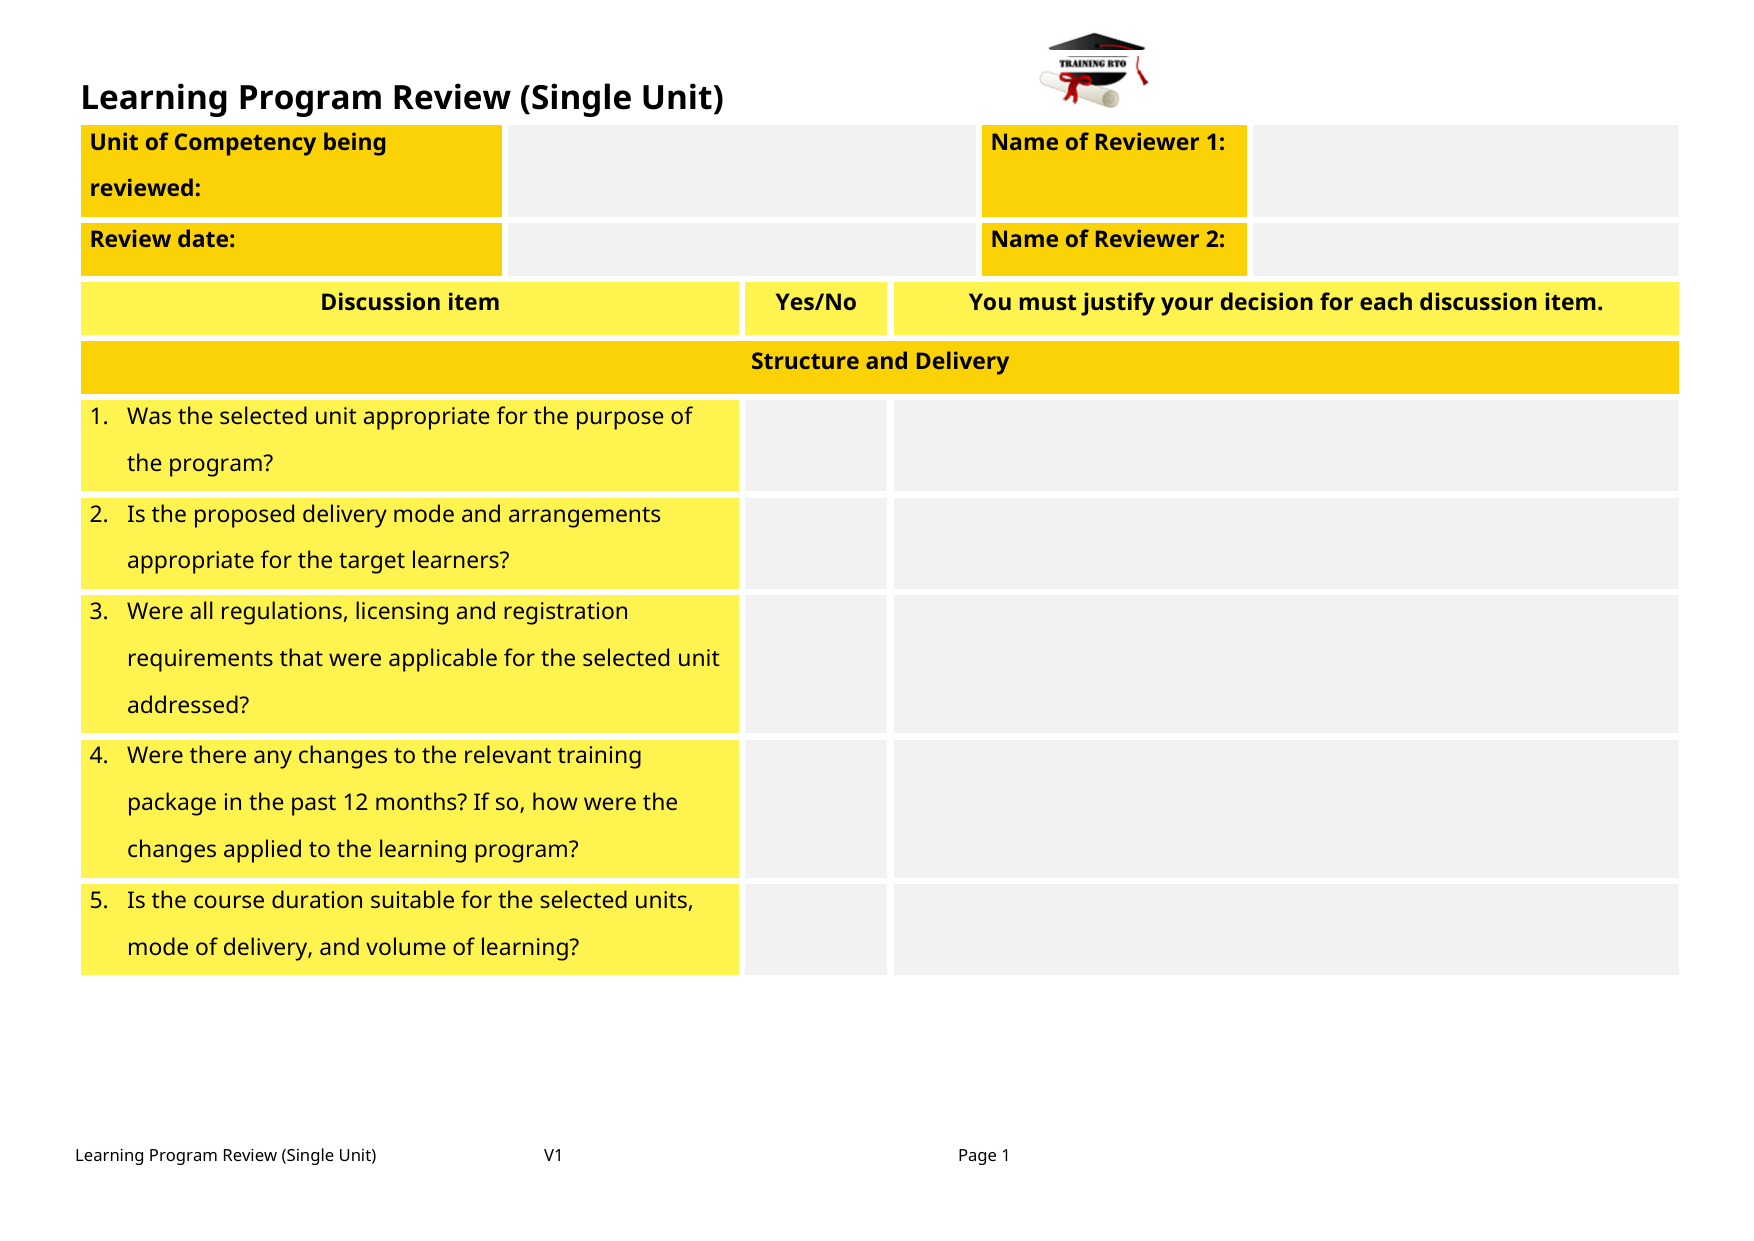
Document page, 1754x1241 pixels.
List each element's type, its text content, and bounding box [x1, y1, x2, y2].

table_cell [745, 498, 887, 589]
table_header Unit of Competency being reviewed: [81, 125, 502, 217]
table_header [508, 125, 976, 217]
table_cell Was the selected unit appropriate for the purpose of the program? [81, 400, 739, 491]
table_cell Is the course duration suitable for the selected units, mode of delivery, and volume of learning? [81, 884, 739, 975]
table_cell Discussion item [81, 282, 739, 335]
table_cell [1253, 223, 1679, 276]
table_cell You must justify your decision for each discussion item. [894, 282, 1679, 335]
table_cell [508, 223, 976, 276]
table_cell [894, 740, 1679, 878]
table_cell [745, 595, 887, 733]
table_header Name of Reviewer 1: [982, 125, 1247, 217]
table_cell [745, 740, 887, 878]
table_header [1253, 125, 1679, 217]
table_cell Yes/No [745, 282, 887, 335]
picture [1028, 56, 1167, 119]
table_cell Name of Reviewer 2: [982, 223, 1247, 276]
picture [1028, 21, 1167, 50]
table_cell [894, 884, 1679, 975]
table_cell Is the proposed delivery mode and arrangements appropriate for the target learners? [81, 498, 739, 589]
table_cell [894, 498, 1679, 589]
table_cell [894, 595, 1679, 733]
table_cell Were there any changes to the relevant training package in the past 12 months? If so, how were the changes applied to the learning program? [81, 740, 739, 878]
table_cell [894, 400, 1679, 491]
table_cell Review date: [81, 223, 502, 276]
table_cell [745, 884, 887, 975]
table_cell Were all regulations, licensing and registration requirements that were applicable for the selected unit addressed? [81, 595, 739, 733]
table_cell Structure and Delivery [81, 341, 1679, 394]
table_cell [745, 400, 887, 491]
